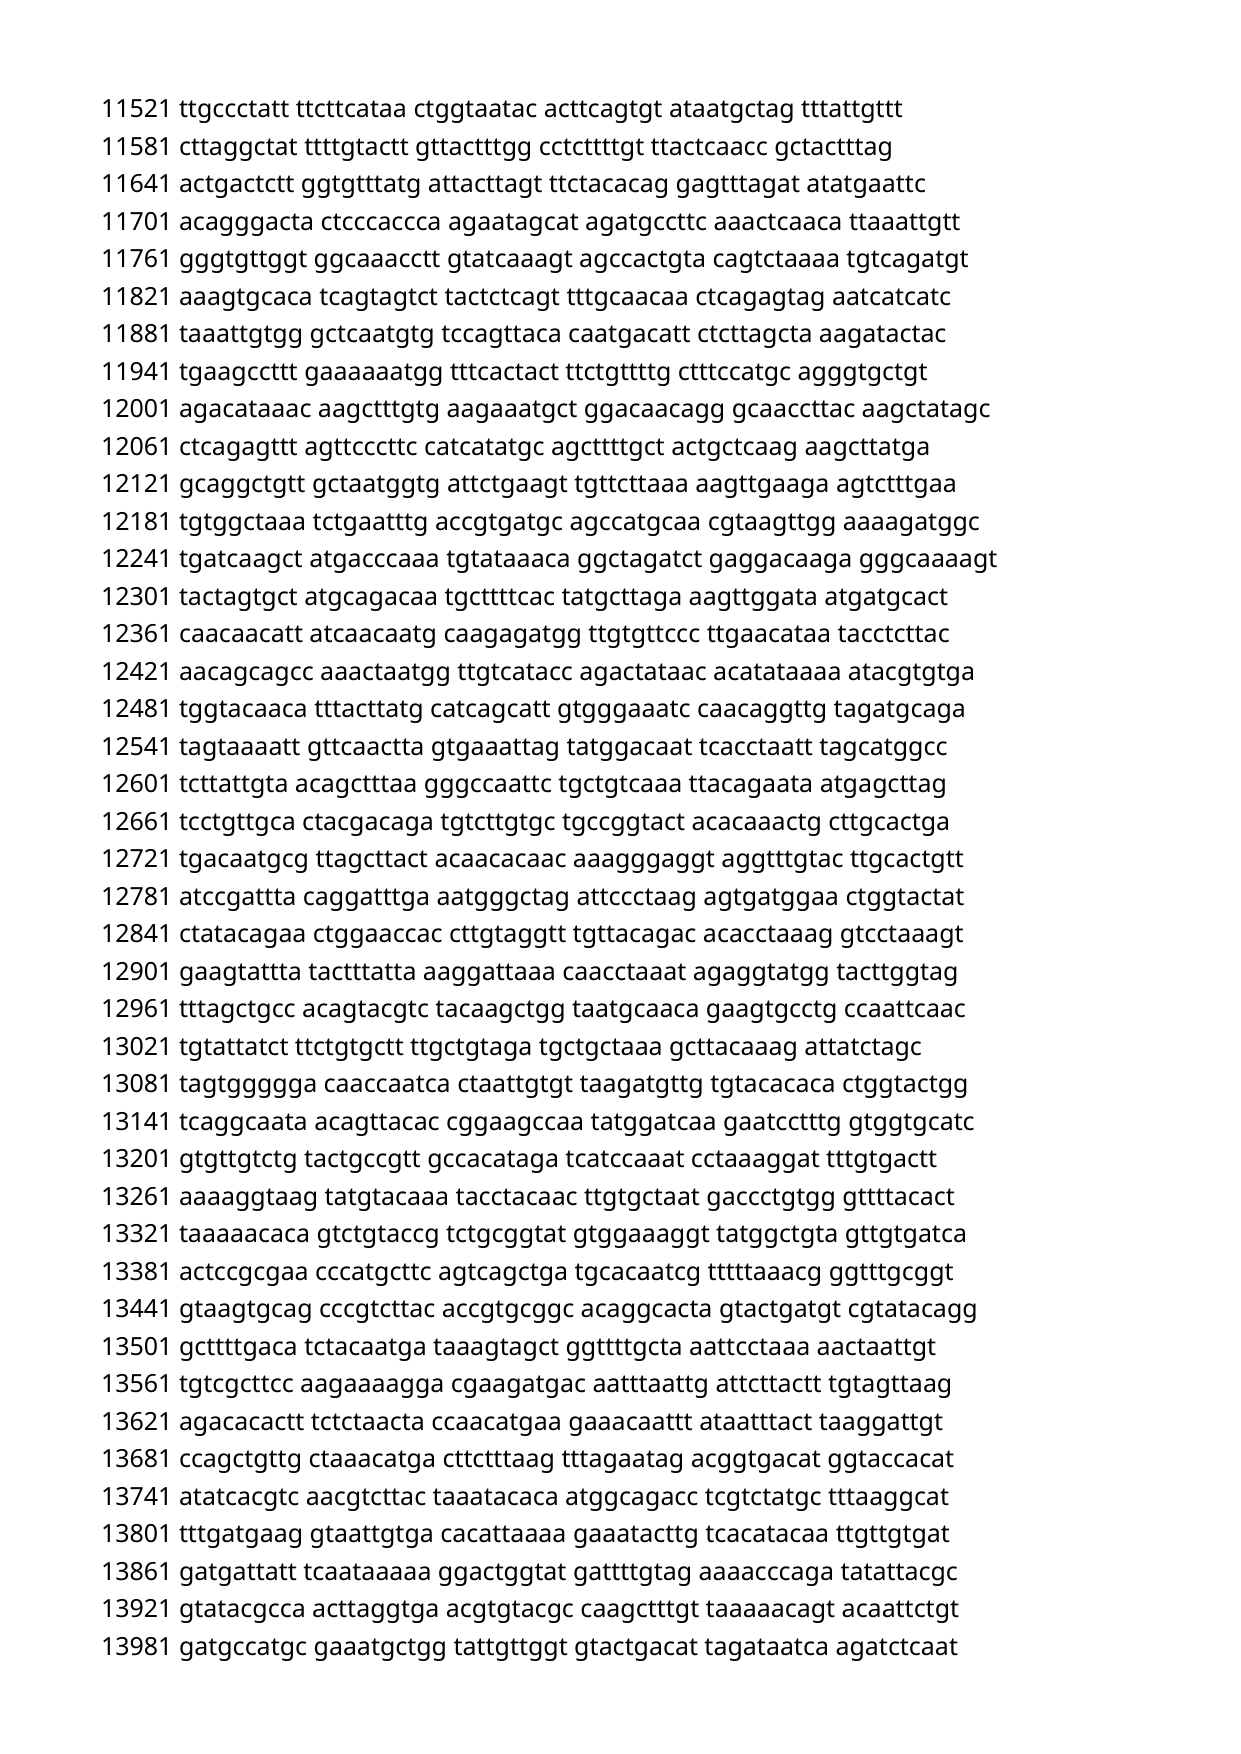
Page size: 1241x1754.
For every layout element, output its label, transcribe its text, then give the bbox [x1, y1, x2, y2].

text 11881 taaattgtgg gctcaatgtg tccagttaca caatgacatt ctcttagcta aagatactac [75, 314, 1165, 352]
text 13021 tgtattatct ttctgtgctt ttgctgtaga tgctgctaaa gcttacaaag attatctagc [75, 1027, 1165, 1064]
text 11581 cttaggctat ttttgtactt gttactttgg cctcttttgt ttactcaacc gctactttag [75, 127, 1165, 164]
text 13261 aaaaggtaag tatgtacaaa tacctacaac ttgtgctaat gaccctgtgg gttttacact [75, 1177, 1165, 1214]
text 13321 taaaaacaca gtctgtaccg tctgcggtat gtggaaaggt tatggctgta gttgtgatca [75, 1214, 1165, 1252]
text 13621 agacacactt tctctaacta ccaacatgaa gaaacaattt ataatttact taaggattgt [75, 1402, 1165, 1439]
text 13801 tttgatgaag gtaattgtga cacattaaaa gaaatacttg tcacatacaa ttgttgtgat [75, 1514, 1165, 1552]
text 13501 gcttttgaca tctacaatga taaagtagct ggttttgcta aattcctaaa aactaattgt [75, 1327, 1165, 1364]
text 11641 actgactctt ggtgtttatg attacttagt ttctacacag gagtttagat atatgaattc [75, 164, 1165, 202]
text 12661 tcctgttgca ctacgacaga tgtcttgtgc tgccggtact acacaaactg cttgcactga [75, 802, 1165, 839]
text 13681 ccagctgttg ctaaacatga cttctttaag tttagaatag acggtgacat ggtaccacat [75, 1439, 1165, 1477]
text 12361 caacaacatt atcaacaatg caagagatgg ttgtgttccc ttgaacataa tacctcttac [75, 614, 1165, 652]
text 13441 gtaagtgcag cccgtcttac accgtgcggc acaggcacta gtactgatgt cgtatacagg [75, 1289, 1165, 1327]
text 12421 aacagcagcc aaactaatgg ttgtcatacc agactataac acatataaaa atacgtgtga [75, 652, 1165, 689]
text 12961 tttagctgcc acagtacgtc tacaagctgg taatgcaaca gaagtgcctg ccaattcaac [75, 989, 1165, 1027]
text 13381 actccgcgaa cccatgcttc agtcagctga tgcacaatcg tttttaaacg ggtttgcggt [75, 1252, 1165, 1289]
text 12061 ctcagagttt agttcccttc catcatatgc agcttttgct actgctcaag aagcttatga [75, 427, 1165, 464]
text 12541 tagtaaaatt gttcaactta gtgaaattag tatggacaat tcacctaatt tagcatggcc [75, 727, 1165, 764]
text 13981 gatgccatgc gaaatgctgg tattgttggt gtactgacat tagataatca agatctcaat [75, 1627, 1165, 1664]
text 12601 tcttattgta acagctttaa gggccaattc tgctgtcaaa ttacagaata atgagcttag [75, 764, 1165, 802]
text 12301 tactagtgct atgcagacaa tgcttttcac tatgcttaga aagttggata atgatgcact [75, 577, 1165, 614]
text 11941 tgaagccttt gaaaaaatgg tttcactact ttctgttttg ctttccatgc agggtgctgt [75, 352, 1165, 389]
text 12121 gcaggctgtt gctaatggtg attctgaagt tgttcttaaa aagttgaaga agtctttgaa [75, 464, 1165, 502]
text 12781 atccgattta caggatttga aatgggctag attccctaag agtgatggaa ctggtactat [75, 877, 1165, 914]
text 11701 acagggacta ctcccaccca agaatagcat agatgccttc aaactcaaca ttaaattgtt [75, 202, 1165, 239]
text 12001 agacataaac aagctttgtg aagaaatgct ggacaacagg gcaaccttac aagctatagc [75, 389, 1165, 427]
text 13861 gatgattatt tcaataaaaa ggactggtat gattttgtag aaaacccaga tatattacgc [75, 1552, 1165, 1589]
text 13921 gtatacgcca acttaggtga acgtgtacgc caagctttgt taaaaacagt acaattctgt [75, 1589, 1165, 1627]
text 12901 gaagtattta tactttatta aaggattaaa caacctaaat agaggtatgg tacttggtag [75, 952, 1165, 989]
text 13561 tgtcgcttcc aagaaaagga cgaagatgac aatttaattg attcttactt tgtagttaag [75, 1364, 1165, 1402]
text 12841 ctatacagaa ctggaaccac cttgtaggtt tgttacagac acacctaaag gtcctaaagt [75, 914, 1165, 952]
text 12181 tgtggctaaa tctgaatttg accgtgatgc agccatgcaa cgtaagttgg aaaagatggc [75, 502, 1165, 539]
text 12721 tgacaatgcg ttagcttact acaacacaac aaagggaggt aggtttgtac ttgcactgtt [75, 839, 1165, 877]
text 12481 tggtacaaca tttacttatg catcagcatt gtgggaaatc caacaggttg tagatgcaga [75, 689, 1165, 727]
text 13141 tcaggcaata acagttacac cggaagccaa tatggatcaa gaatcctttg gtggtgcatc [75, 1102, 1165, 1139]
text 11761 gggtgttggt ggcaaacctt gtatcaaagt agccactgta cagtctaaaa tgtcagatgt [75, 239, 1165, 277]
text 12241 tgatcaagct atgacccaaa tgtataaaca ggctagatct gaggacaaga gggcaaaagt [75, 539, 1165, 577]
text 11821 aaagtgcaca tcagtagtct tactctcagt tttgcaacaa ctcagagtag aatcatcatc [75, 277, 1165, 314]
text 13201 gtgttgtctg tactgccgtt gccacataga tcatccaaat cctaaaggat tttgtgactt [75, 1139, 1165, 1177]
text 13081 tagtggggga caaccaatca ctaattgtgt taagatgttg tgtacacaca ctggtactgg [75, 1064, 1165, 1102]
text 13741 atatcacgtc aacgtcttac taaatacaca atggcagacc tcgtctatgc tttaaggcat [75, 1477, 1165, 1514]
text 11521 ttgccctatt ttcttcataa ctggtaatac acttcagtgt ataatgctag tttattgttt [75, 89, 1165, 127]
